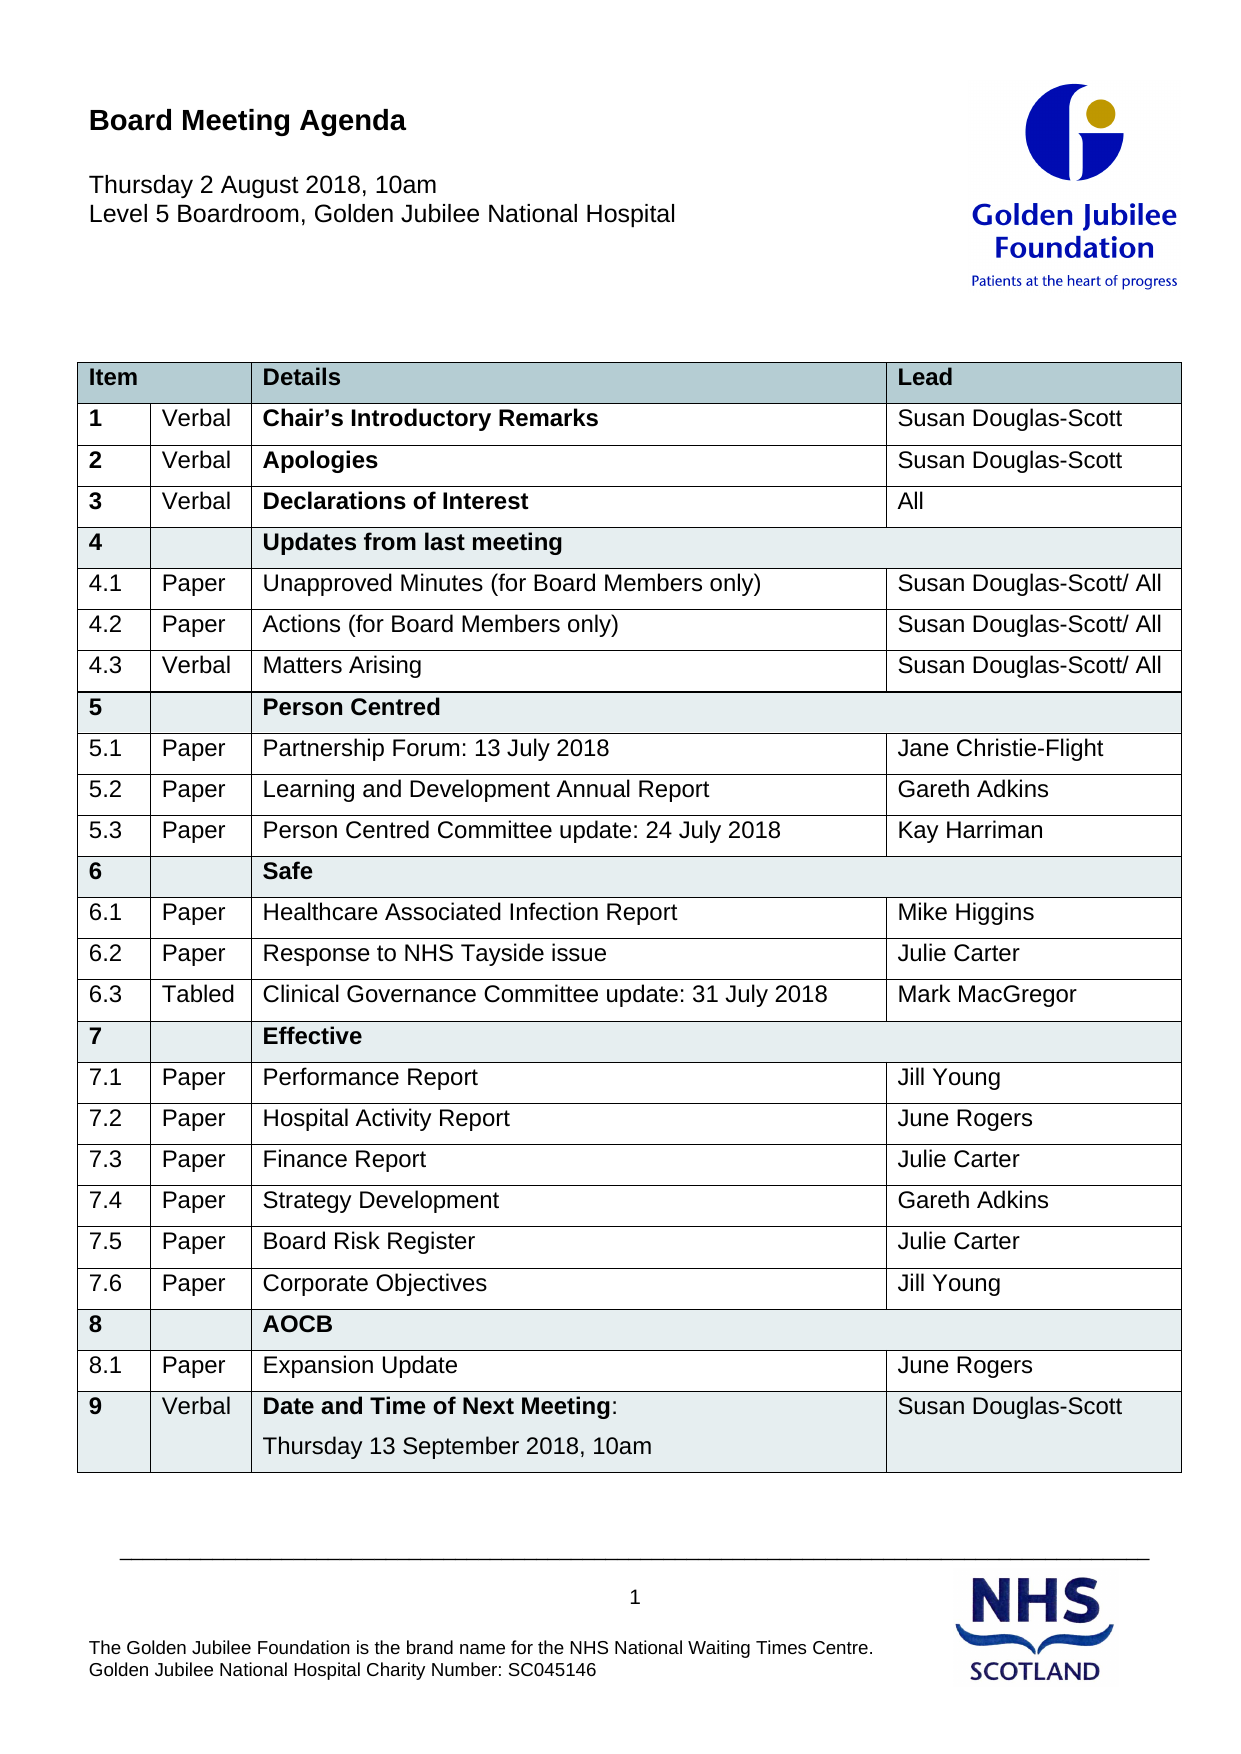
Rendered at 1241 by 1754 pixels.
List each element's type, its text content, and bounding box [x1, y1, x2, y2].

table_cell 5.1 [78, 734, 150, 774]
table_cell Gareth Adkins [887, 1186, 1181, 1226]
table_header Item [78, 363, 251, 403]
text Thursday 2 August 2018, 10am [89, 171, 968, 199]
table_cell 7.3 [78, 1145, 150, 1185]
table_cell Mike Higgins [887, 898, 1181, 938]
table_cell 7.5 [78, 1227, 150, 1267]
table_cell All [887, 487, 1181, 527]
table_cell Person Centred Committee update: 24 July 2018 [252, 816, 886, 856]
table_cell Jane Christie-Flight [887, 734, 1181, 774]
table_cell Performance Report [252, 1063, 886, 1103]
table_cell Julie Carter [887, 1227, 1181, 1267]
table_cell 5.2 [78, 775, 150, 815]
table_cell 7.6 [78, 1269, 150, 1308]
table_cell Verbal [151, 446, 251, 486]
table_cell Effective [252, 1022, 1181, 1062]
table_cell Susan Douglas-Scott [887, 404, 1181, 444]
table_cell Board Risk Register [252, 1227, 886, 1267]
table_cell Person Centred [252, 693, 1181, 732]
table_cell Paper [151, 1186, 251, 1226]
table_cell 1 [78, 404, 150, 444]
table_cell Updates from last meeting [252, 528, 1181, 568]
table_cell Paper [151, 1227, 251, 1267]
table_cell Paper [151, 1269, 251, 1308]
table_cell Paper [151, 1104, 251, 1144]
table_cell Paper [151, 816, 251, 856]
table_cell Julie Carter [887, 1145, 1181, 1185]
table_cell Verbal [151, 404, 251, 444]
table_cell 6.2 [78, 939, 150, 979]
table_cell Corporate Objectives [252, 1269, 886, 1308]
table_cell Kay Harriman [887, 816, 1181, 856]
table_cell Gareth Adkins [887, 775, 1181, 815]
table_cell Safe [252, 857, 1181, 897]
table_cell 7.1 [78, 1063, 150, 1103]
table_cell 7 [78, 1022, 150, 1062]
table_cell Paper [151, 610, 251, 650]
text Level 5 Boardroom, Golden Jubilee National Hospital [89, 199, 968, 228]
table_header Details [252, 363, 886, 403]
table_cell 4.3 [78, 651, 150, 691]
table_cell Paper [151, 939, 251, 979]
table_cell Paper [151, 734, 251, 774]
table_cell Paper [151, 1351, 251, 1391]
table_cell Susan Douglas-Scott/ All [887, 569, 1181, 609]
table_cell 5.3 [78, 816, 150, 856]
table_cell Paper [151, 569, 251, 609]
table_cell Tabled [151, 980, 251, 1021]
table_cell Susan Douglas-Scott [887, 446, 1181, 486]
table_cell Strategy Development [252, 1186, 886, 1226]
table_cell Susan Douglas-Scott [887, 1392, 1181, 1472]
table_cell Verbal [151, 651, 251, 691]
table_cell 4 [78, 528, 150, 568]
table_cell June Rogers [887, 1351, 1181, 1391]
table_cell Paper [151, 898, 251, 938]
table_cell [151, 693, 251, 732]
table_cell Declarations of Interest [252, 487, 886, 527]
table_cell Chair’s Introductory Remarks [252, 404, 886, 444]
table_cell June Rogers [887, 1104, 1181, 1144]
table_cell Paper [151, 1145, 251, 1185]
table_cell 9 [78, 1392, 150, 1472]
table_cell Expansion Update [252, 1351, 886, 1391]
table_cell [151, 1310, 251, 1350]
table_cell Julie Carter [887, 939, 1181, 979]
table_cell [151, 1022, 251, 1062]
table_cell Susan Douglas-Scott/ All [887, 610, 1181, 650]
table_cell [151, 528, 251, 568]
table_cell Verbal [151, 1392, 251, 1472]
table_cell Finance Report [252, 1145, 886, 1185]
table_cell Hospital Activity Report [252, 1104, 886, 1144]
table_cell 6.3 [78, 980, 150, 1021]
table_cell Healthcare Associated Infection Report [252, 898, 886, 938]
table_cell 8.1 [78, 1351, 150, 1391]
table_cell 7.4 [78, 1186, 150, 1226]
table_cell Paper [151, 775, 251, 815]
table_cell 3 [78, 487, 150, 527]
table_cell Matters Arising [252, 651, 886, 691]
table_cell Mark MacGregor [887, 980, 1181, 1021]
table_cell Jill Young [887, 1269, 1181, 1308]
table_cell Actions (for Board Members only) [252, 610, 886, 650]
table_cell Susan Douglas-Scott/ All [887, 651, 1181, 691]
table_cell 5 [78, 693, 150, 732]
table_cell 2 [78, 446, 150, 486]
text Board Meeting Agenda [89, 103, 968, 137]
picture [953, 1568, 1120, 1687]
table_header Lead [887, 363, 1181, 403]
table_cell Paper [151, 1063, 251, 1103]
table_cell 6 [78, 857, 150, 897]
table_cell 4.1 [78, 569, 150, 609]
picture [968, 80, 1182, 293]
table_cell Response to NHS Tayside issue [252, 939, 886, 979]
table_cell Date and Time of Next Meeting: Thursday 13 September 2018, 10am [252, 1392, 886, 1472]
table_cell [151, 857, 251, 897]
table_cell AOCB [252, 1310, 1181, 1350]
table_cell Jill Young [887, 1063, 1181, 1103]
table_cell Apologies [252, 446, 886, 486]
table_cell 6.1 [78, 898, 150, 938]
table_cell 4.2 [78, 610, 150, 650]
table_cell 8 [78, 1310, 150, 1350]
table_cell Verbal [151, 487, 251, 527]
table_cell Partnership Forum: 13 July 2018 [252, 734, 886, 774]
table_cell Learning and Development Annual Report [252, 775, 886, 815]
table_cell 7.2 [78, 1104, 150, 1144]
table_cell Clinical Governance Committee update: 31 July 2018 [252, 980, 886, 1021]
table_cell Unapproved Minutes (for Board Members only) [252, 569, 886, 609]
